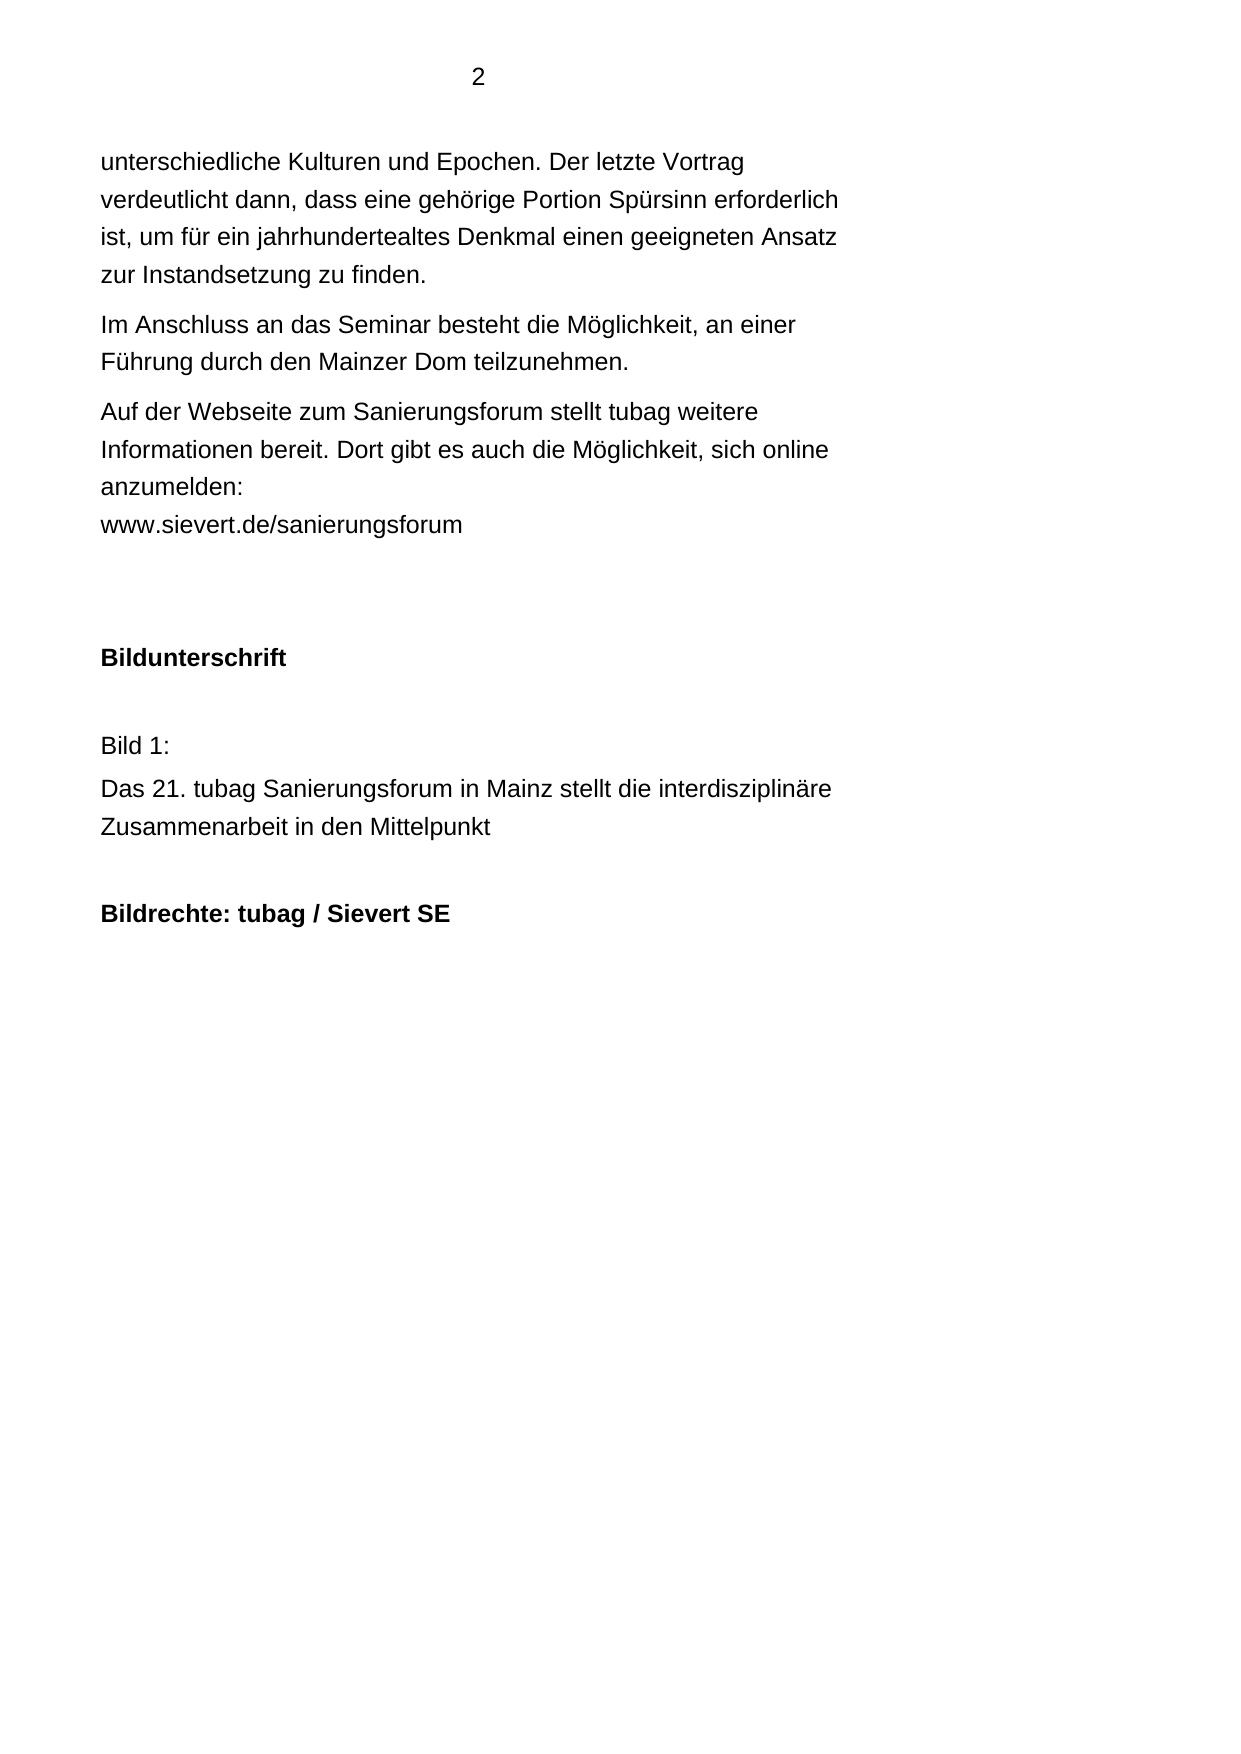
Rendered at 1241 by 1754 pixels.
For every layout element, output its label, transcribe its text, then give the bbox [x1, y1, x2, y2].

text Bild 1: [100, 724, 856, 762]
text Bildrechte: tubag / Sievert SE [100, 893, 856, 930]
text Das 21. tubag Sanierungsforum in Mainz stellt die interdisziplinäre Zusammenarbeit in den Mittelpunkt [100, 768, 856, 843]
text Auf der Webseite zum Sanierungsforum stellt tubag weitere Informationen bereit. Dort gibt es auch die Möglichkeit, sich online anzumelden: www.sievert.de/sanierungsforum [100, 391, 856, 541]
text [100, 141, 856, 291]
text Im Anschluss an das Seminar besteht die Möglichkeit, an einer Führung durch den Mainzer Dom teilzunehmen. [100, 303, 856, 378]
text Bildunterschrift [100, 637, 856, 674]
